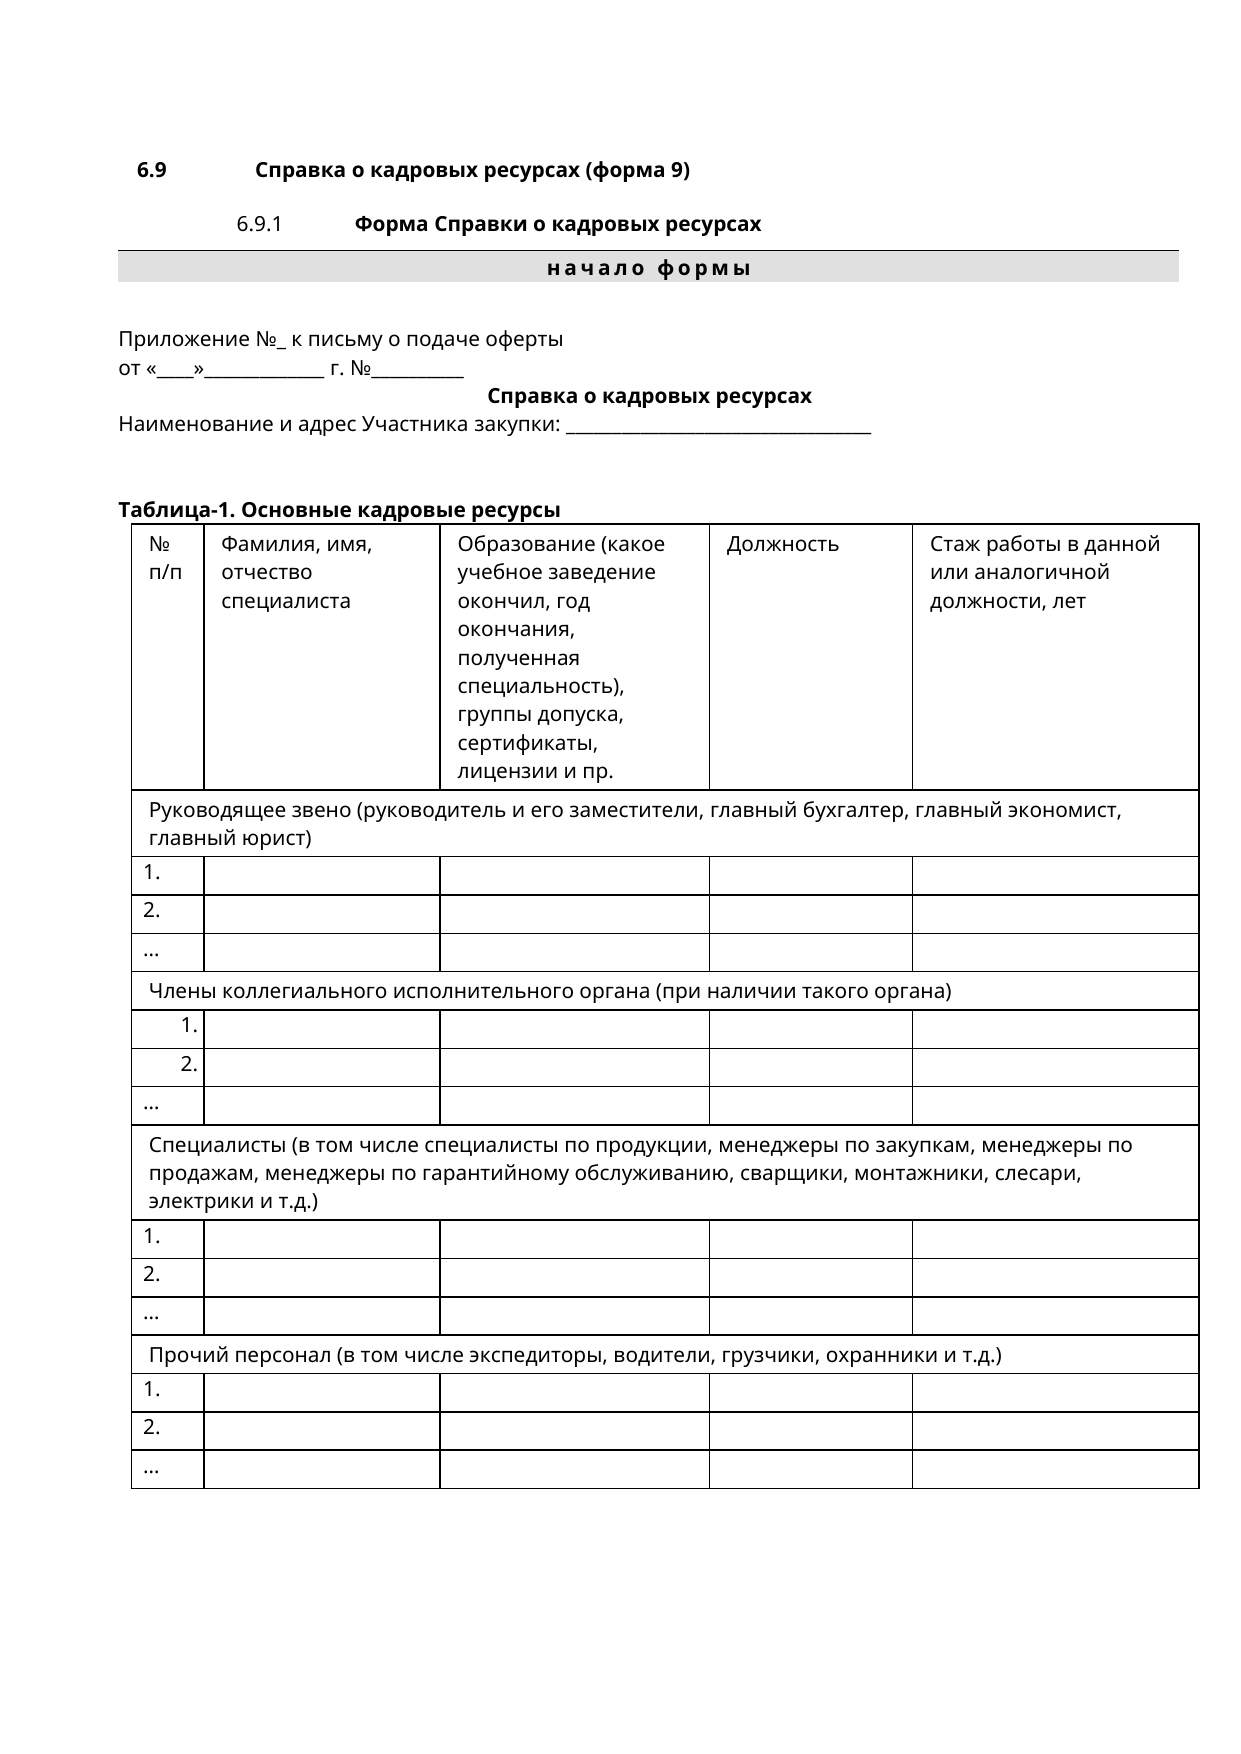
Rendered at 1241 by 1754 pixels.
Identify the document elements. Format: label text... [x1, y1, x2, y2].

table_cell [441, 1221, 709, 1258]
table_cell [205, 1087, 439, 1124]
table_cell [710, 1451, 912, 1488]
table_cell [913, 1374, 1198, 1411]
table_cell [205, 857, 439, 894]
text начало формы [118, 251, 1179, 282]
table_cell [441, 1259, 709, 1296]
text Наименование и адрес Участника закупки: _________________________________ [118, 409, 1181, 438]
table_cell [132, 857, 203, 894]
table_header № п/п [132, 525, 203, 789]
table_header Стаж работы в данной или аналогичной должности, лет [913, 525, 1198, 789]
text Таблица-1. Основные кадровые ресурсы [118, 495, 1181, 523]
table_cell [205, 1221, 439, 1258]
table_cell [710, 857, 912, 894]
table_cell [205, 1049, 439, 1086]
table_cell [205, 934, 439, 971]
table_cell [132, 1011, 203, 1047]
table_cell [441, 1298, 709, 1334]
table_cell [205, 1011, 439, 1047]
table_cell [205, 1374, 439, 1411]
table_cell … [132, 1087, 203, 1124]
table_cell [710, 1259, 912, 1296]
text Справка о кадровых ресурсах [118, 381, 1181, 409]
table_cell … [132, 934, 203, 971]
table_cell [132, 1221, 203, 1258]
table_cell Руководящее звено (руководитель и его заместители, главный бухгалтер, главный экономист, главный юрист) [132, 791, 1198, 856]
table_cell [710, 934, 912, 971]
table_cell [913, 1221, 1198, 1258]
table_cell [710, 1221, 912, 1258]
table_cell [913, 1413, 1198, 1449]
text Приложение №_ к письму о подаче оферты от «____»_____________ г. №__________ [118, 324, 1181, 381]
table_cell [441, 1087, 709, 1124]
table_cell [441, 1451, 709, 1488]
table_cell [913, 934, 1198, 971]
table_cell [132, 1049, 203, 1086]
table_cell [205, 1413, 439, 1449]
table_cell [441, 1011, 709, 1047]
table_cell [913, 857, 1198, 894]
table_cell [710, 1049, 912, 1086]
table_header Фамилия, имя, отчество специалиста [205, 525, 439, 789]
subtitle Справка о кадровых ресурсах (форма 9) [137, 156, 1181, 184]
table_cell [205, 1259, 439, 1296]
table_cell [132, 1259, 203, 1296]
table_cell [205, 896, 439, 932]
table_cell [710, 1374, 912, 1411]
table_header Образование (какое учебное заведение окончил, год окончания, полученная специальность), группы допуска, сертификаты, лицензии и пр. [441, 525, 709, 789]
table_cell [132, 1413, 203, 1449]
table_cell [441, 1374, 709, 1411]
table_cell … [132, 1298, 203, 1334]
table_header Должность [710, 525, 912, 789]
table_cell [913, 1011, 1198, 1047]
table_cell [710, 1298, 912, 1334]
table_cell … [132, 1451, 203, 1488]
table_cell [913, 1087, 1198, 1124]
table_cell [132, 1374, 203, 1411]
table_cell [441, 1049, 709, 1086]
table_cell [205, 1451, 439, 1488]
table_cell [710, 1087, 912, 1124]
table_cell [710, 1011, 912, 1047]
table_cell [132, 896, 203, 932]
table_cell [913, 896, 1198, 932]
table_cell [441, 896, 709, 932]
table_cell [441, 934, 709, 971]
table_cell [913, 1451, 1198, 1488]
table_cell [913, 1298, 1198, 1334]
table_cell [913, 1259, 1198, 1296]
table_cell [441, 857, 709, 894]
table_cell [710, 896, 912, 932]
table_cell [205, 1298, 439, 1334]
text Форма Справки о кадровых ресурсах [236, 209, 1181, 237]
table_cell Члены коллегиального исполнительного органа (при наличии такого органа) [132, 972, 1198, 1009]
table_cell [441, 1413, 709, 1449]
table_cell Специалисты (в том числе специалисты по продукции, менеджеры по закупкам, менеджеры по продажам, менеджеры по гарантийному обслуживанию, сварщики, монтажники, слесари, электрики и т.д.) [132, 1126, 1198, 1219]
table_cell [913, 1049, 1198, 1086]
table_cell Прочий персонал (в том числе экспедиторы, водители, грузчики, охранники и т.д.) [132, 1336, 1198, 1373]
table_cell [710, 1413, 912, 1449]
